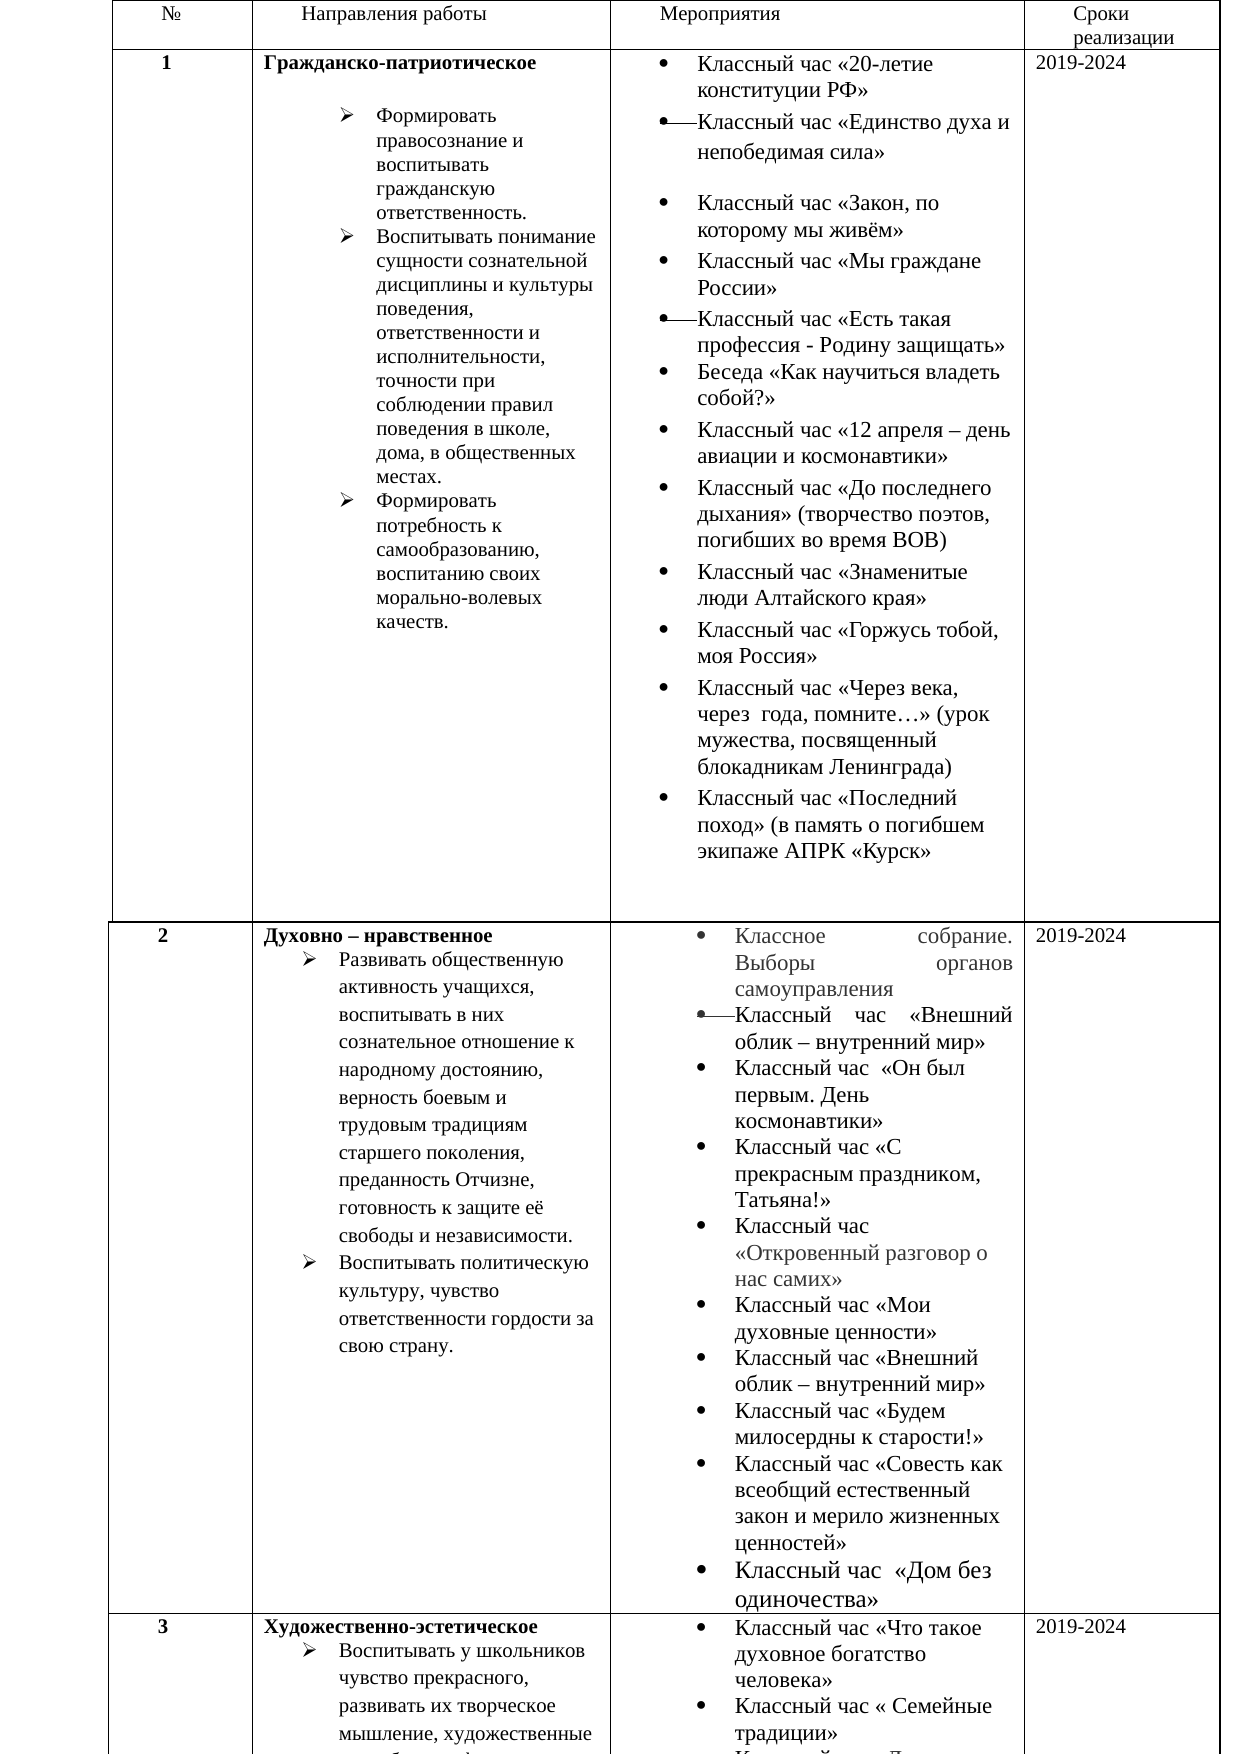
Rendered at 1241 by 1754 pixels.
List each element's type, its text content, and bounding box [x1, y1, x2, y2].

table_header № [113, 1, 252, 49]
table_cell Классный час «20-летие конституции РФ» Классный час «Единство духа и непобедимая сила» Классный час «Закон, по которому мы живём» Классный час «Мы граждане России» Классный час «Есть такая профессия - Родину защищать» Беседа «Как научиться владеть собой?» Классный час «12 апреля – день авиации и космонавтики» Классный час «До последнего дыхания» (творчество поэтов, погибших во время ВОВ) Классный час «Знаменитые люди Алтайского края» Классный час «Горжусь тобой, моя Россия» Классный час «Через века, через года, помните…» (урок мужества, посвященный блокадникам Ленинграда) Классный час «Последний поход» (в память о погибшем экипаже АПРК «Курск» [611, 50, 1024, 921]
table_cell 2 [109, 923, 252, 1612]
table_cell Классный час «Что такое духовное богатство человека» Классный час « Семейные традиции» Классный час «День Святого Валентина» Классный час «Русские женщины на полотнах художников» Классный час «Язык, мимика, жесты как средства общения» Классный час «Русские традиции. Рождество» Классный час « Светский этикет» Классный час «Человек и творчество Классный час «Великие творения человечества» [611, 1614, 1024, 1754]
table_cell 3 [109, 1614, 252, 1754]
table_header Сроки реализации [1025, 1, 1219, 49]
table_header Мероприятия [611, 1, 1024, 49]
table_cell 2019-2024 [1025, 1614, 1219, 1754]
table_cell Классное собрание. Выборы органов самоуправления Классный час «Внешний облик – внутренний мир» Классный час «Он был первым. День космонавтики» Классный час «С прекрасным праздником, Татьяна!» Классный час «Откровенный разговор о нас самих» Классный час «Мои духовные ценности» Классный час «Внешний облик – внутренний мир» Классный час «Будем милосердны к старости!» Классный час «Совесть как всеобщий естественный закон и мерило жизненных ценностей» Классный час «Дом без одиночества» [611, 923, 1024, 1612]
table_cell 1 [113, 50, 252, 921]
table_cell Гражданско-патриотическое Формировать правосознание и воспитывать гражданскую ответственность. Воспитывать понимание сущности сознательной дисциплины и культуры поведения, ответственности и исполнительности, точности при соблюдении правил поведения в школе, дома, в общественных местах. Формировать потребность к самообразованию, воспитанию своих морально-волевых качеств. [253, 50, 610, 921]
table_header Направления работы [253, 1, 610, 49]
table_cell 2019-2024 [1025, 923, 1219, 1612]
table_cell 2019-2024 [1025, 50, 1219, 921]
table_cell Художественно-эстетическое Воспитывать у школьников чувство прекрасного, развивать их творческое мышление, художественные способности, формировать эстетические вкусы, идеалы. Формировать понимание значимости искусства в жизни каждого гражданина. [253, 1614, 610, 1754]
table_cell Духовно – нравственное Развивать общественную активность учащихся, воспитывать в них сознательное отношение к народному достоянию, верность боевым и трудовым традициям старшего поколения, преданность Отчизне, готовность к защите её свободы и независимости. Воспитывать политическую культуру, чувство ответственности гордости за свою страну. [253, 923, 610, 1612]
